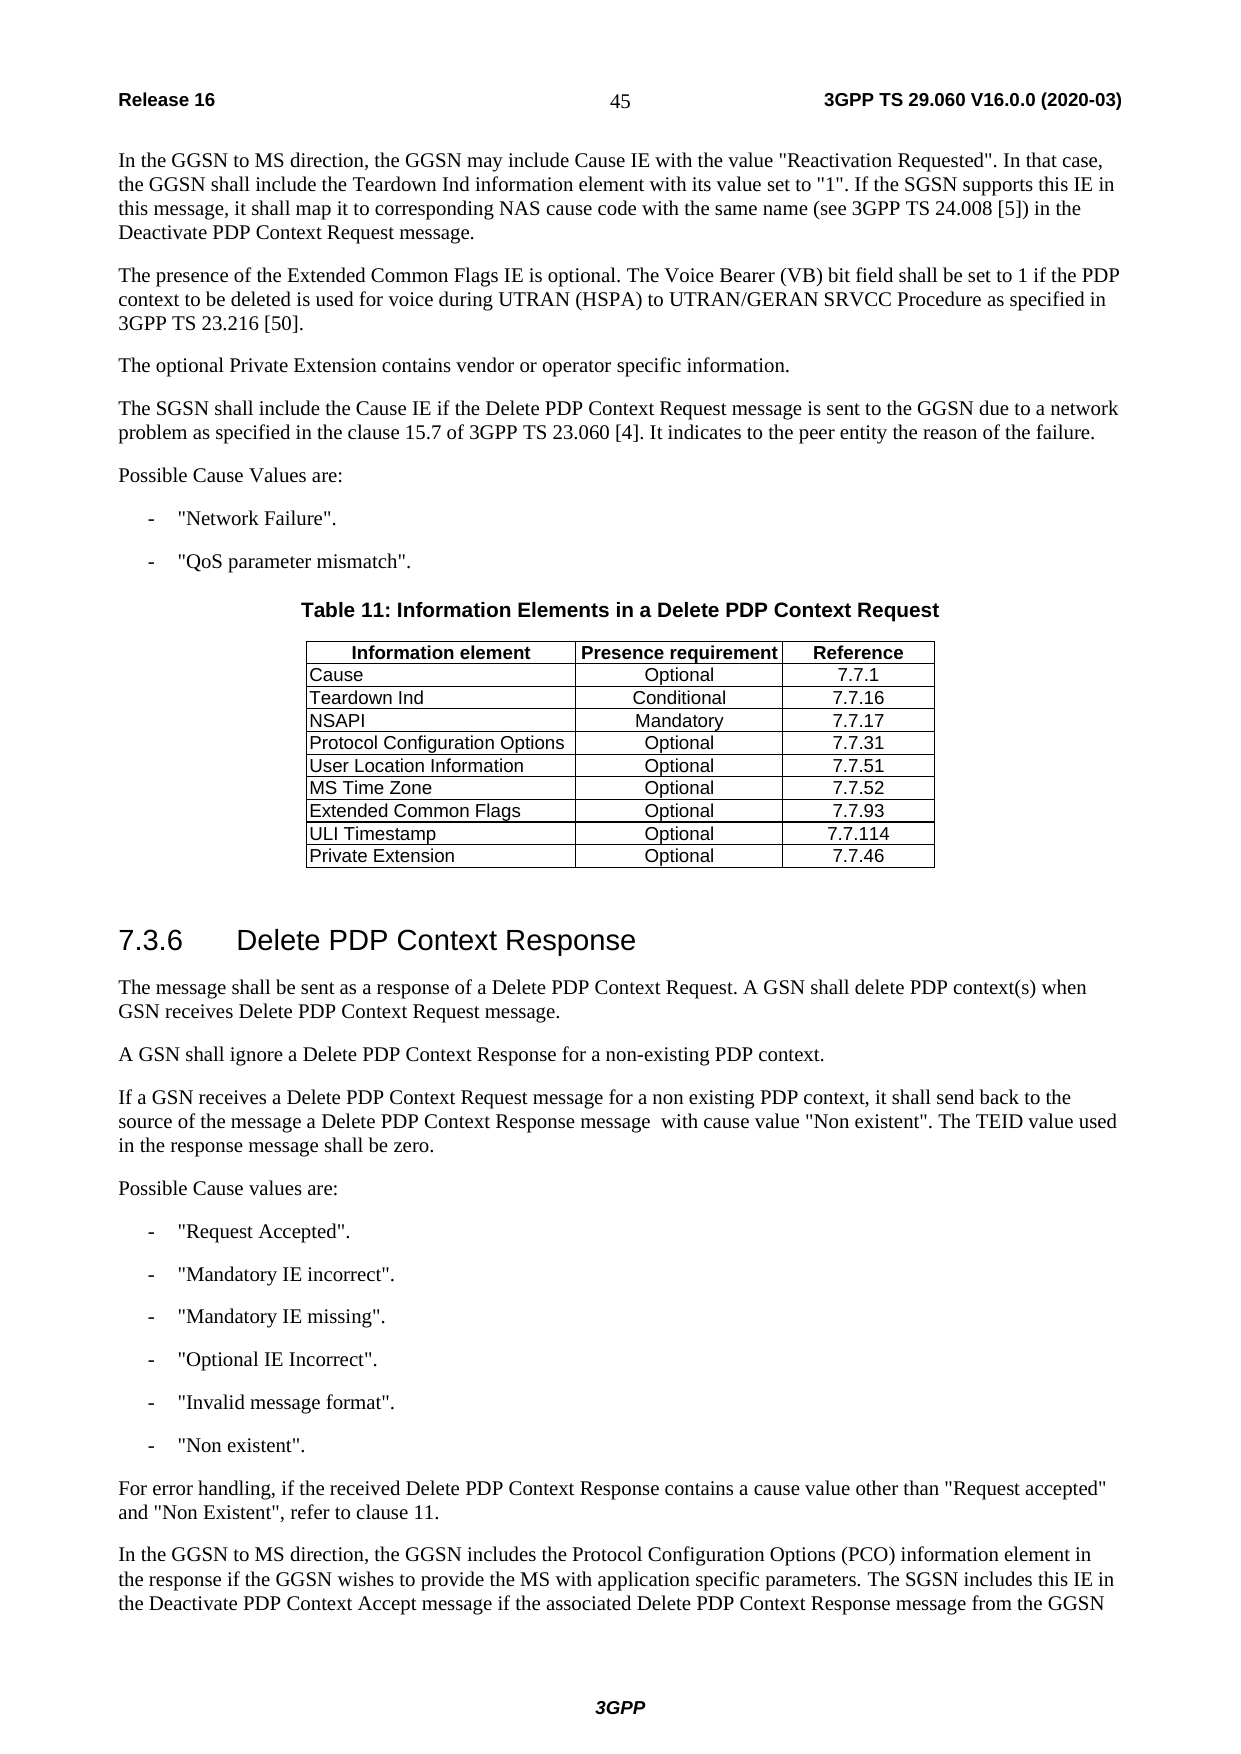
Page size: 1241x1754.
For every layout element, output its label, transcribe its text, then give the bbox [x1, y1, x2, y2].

text - "Mandatory IE missing". [148, 1304, 1122, 1328]
text Table 11: Information Elements in a Delete PDP Context Request [118, 598, 1122, 622]
text - "Non existent". [148, 1433, 1122, 1457]
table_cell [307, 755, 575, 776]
text Possible Cause Values are: [118, 463, 1122, 487]
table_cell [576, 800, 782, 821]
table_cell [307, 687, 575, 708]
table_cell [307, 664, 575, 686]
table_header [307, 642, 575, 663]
text The SGSN shall include the Cause IE if the Delete PDP Context Request message is sent to the GGSN due to a network problem as specified in the clause 15.7 of 3GPP TS 23.060 [4]. It indicates to the peer entity the reason of the failure. [118, 396, 1122, 444]
text - "Invalid message format". [148, 1390, 1122, 1414]
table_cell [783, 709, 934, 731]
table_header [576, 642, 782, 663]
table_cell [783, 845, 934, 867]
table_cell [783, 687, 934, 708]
text A GSN shall ignore a Delete PDP Context Response for a non-existing PDP context. [118, 1042, 1122, 1066]
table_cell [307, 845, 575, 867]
text In the GGSN to MS direction, the GGSN may include Cause IE with the value "Reactivation Requested". In that case, the GGSN shall include the Teardown Ind information element with its value set to "1". If the SGSN supports this IE in this message, it shall map it to corresponding NAS cause code with the same name (see 3GPP TS 24.008 [5]) in the Deactivate PDP Context Request message. [118, 147, 1122, 244]
text For error handling, if the received Delete PDP Context Response contains a cause value other than "Request accepted" and "Non Existent", refer to clause 11. [118, 1476, 1122, 1524]
text Possible Cause values are: [118, 1176, 1122, 1200]
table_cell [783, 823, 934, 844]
text - "Mandatory IE incorrect". [148, 1261, 1122, 1286]
text The presence of the Extended Common Flags IE is optional. The Voice Bearer (VB) bit field shall be set to 1 if the PDP context to be deleted is used for voice during UTRAN (HSPA) to UTRAN/GERAN SRVCC Procedure as specified in 3GPP TS 23.216 [50]. [118, 262, 1122, 335]
text The message shall be sent as a response of a Delete PDP Context Request. A GSN shall delete PDP context(s) when GSN receives Delete PDP Context Request message. [118, 975, 1122, 1023]
text - "Request Accepted". [148, 1219, 1122, 1243]
text - "QoS parameter mismatch". [148, 549, 1122, 573]
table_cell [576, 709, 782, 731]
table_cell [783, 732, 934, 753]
text - "Network Failure". [148, 506, 1122, 530]
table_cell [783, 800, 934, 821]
text The optional Private Extension contains vendor or operator specific information. [118, 353, 1122, 377]
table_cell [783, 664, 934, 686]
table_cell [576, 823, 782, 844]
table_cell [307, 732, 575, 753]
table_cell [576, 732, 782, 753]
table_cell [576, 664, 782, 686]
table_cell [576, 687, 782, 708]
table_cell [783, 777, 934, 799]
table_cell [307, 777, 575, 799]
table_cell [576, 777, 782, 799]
text - "Optional IE Incorrect". [148, 1347, 1122, 1371]
text If a GSN receives a Delete PDP Context Request message for a non existing PDP context, it shall send back to the source of the message a Delete PDP Context Response message with cause value "Non existent". The TEID value used in the response message shall be zero. [118, 1085, 1122, 1157]
subtitle 7.3.6 Delete PDP Context Response [118, 923, 1122, 956]
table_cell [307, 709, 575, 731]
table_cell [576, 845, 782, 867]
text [118, 1542, 1122, 1614]
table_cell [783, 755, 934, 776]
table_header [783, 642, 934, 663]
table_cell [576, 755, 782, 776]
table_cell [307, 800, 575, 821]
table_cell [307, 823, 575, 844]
